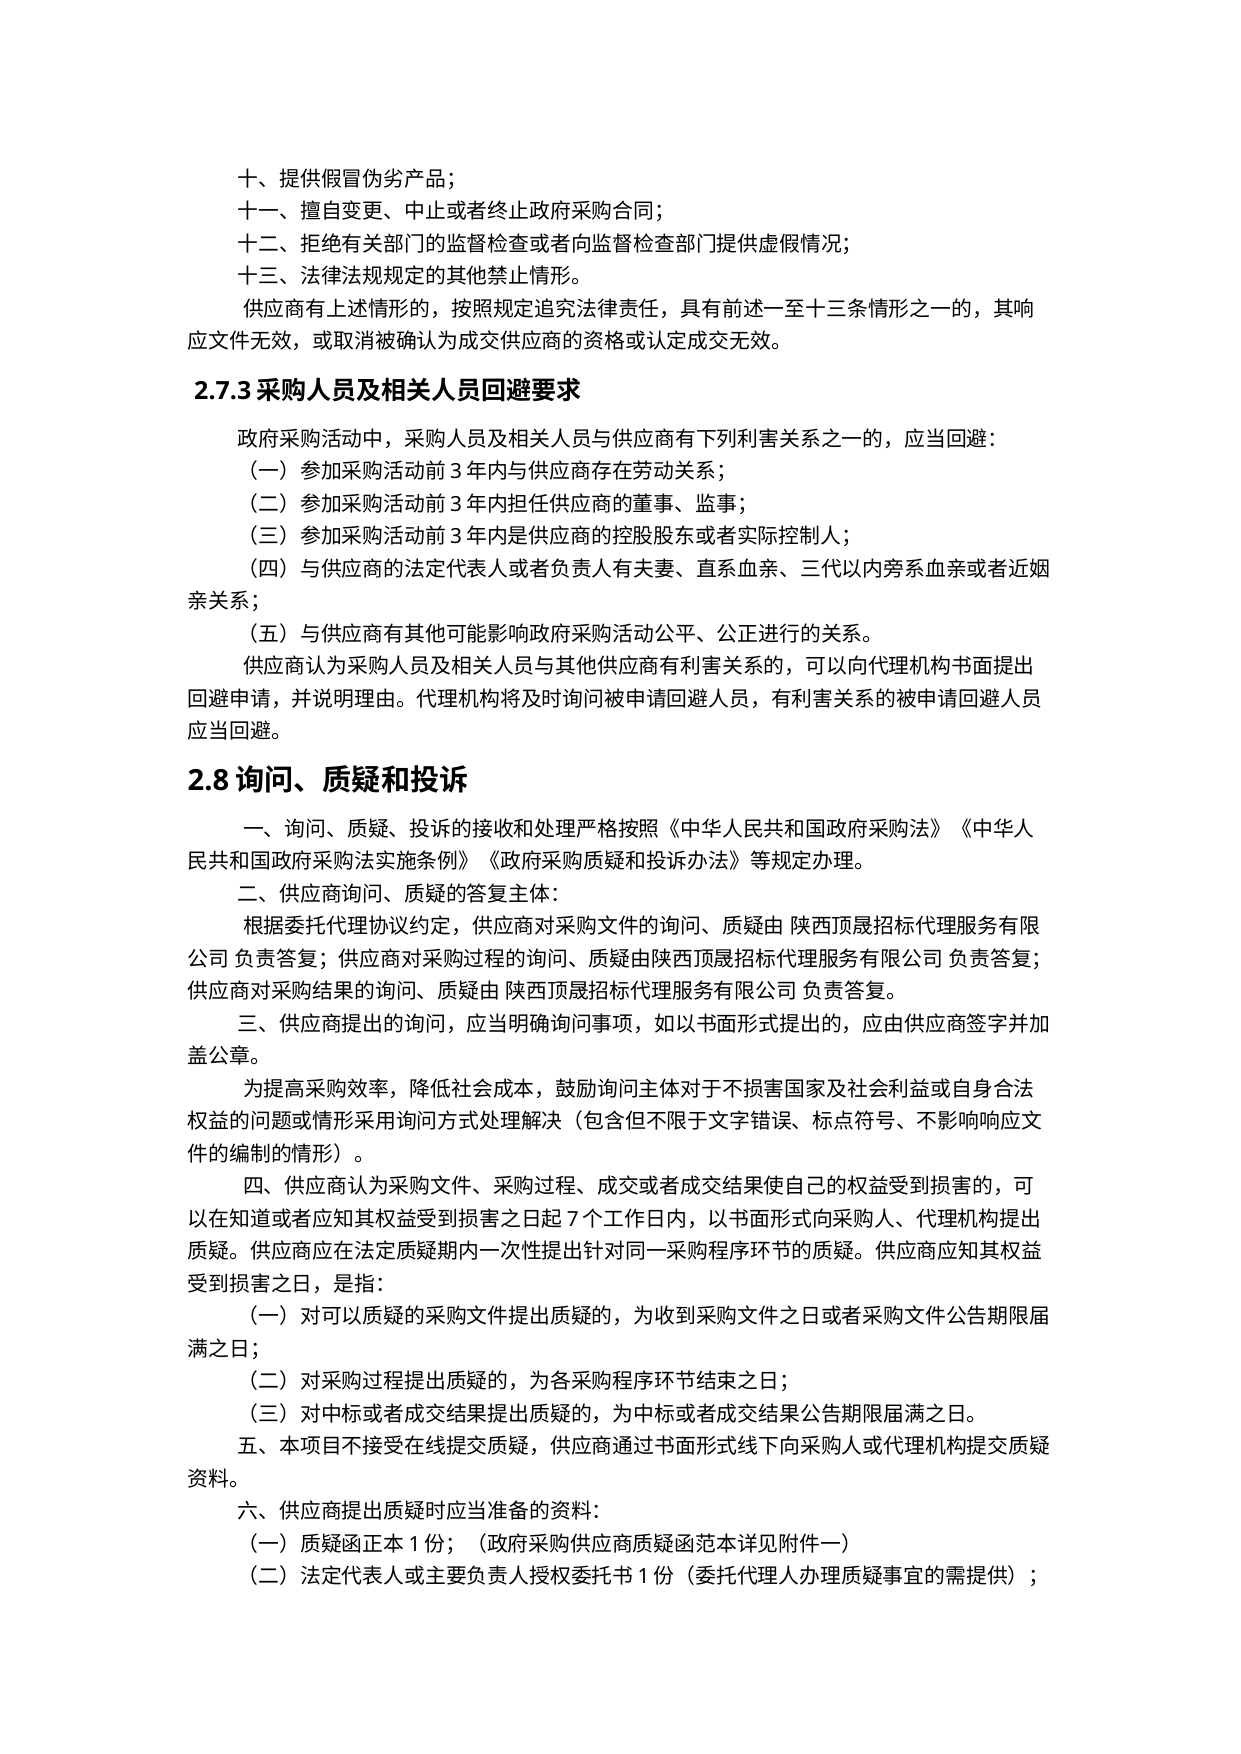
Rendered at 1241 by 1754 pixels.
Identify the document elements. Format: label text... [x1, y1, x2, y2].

text 一、询问、质疑、投诉的接收和处理严格按照《中华人民共和国政府采购法》《中华人民共和国政府采购法实施条例》《政府采购质疑和投诉办法》等规定办理。 [187, 812, 1053, 877]
text （四）与供应商的法定代表人或者负责人有夫妻、直系血亲、三代以内旁系血亲或者近姻亲关系； [187, 552, 1053, 617]
text （三）对中标或者成交结果提出质疑的，为中标或者成交结果公告期限届满之日。 [187, 1397, 1053, 1429]
text 十、提供假冒伪劣产品； [187, 162, 1053, 194]
text 六、供应商提出质疑时应当准备的资料： [187, 1494, 1053, 1527]
text 二、供应商询问、质疑的答复主体： [187, 877, 1053, 909]
text 供应商有上述情形的，按照规定追究法律责任，具有前述一至十三条情形之一的，其响应文件无效，或取消被确认为成交供应商的资格或认定成交无效。 [187, 292, 1053, 357]
text 十一、擅自变更、中止或者终止政府采购合同； [187, 194, 1053, 227]
text 十二、拒绝有关部门的监督检查或者向监督检查部门提供虚假情况； [187, 227, 1053, 259]
text 供应商认为采购人员及相关人员与其他供应商有利害关系的，可以向代理机构书面提出回避申请，并说明理由。代理机构将及时询问被申请回避人员，有利害关系的被申请回避人员应当回避。 [187, 649, 1053, 747]
text 为提高采购效率，降低社会成本，鼓励询问主体对于不损害国家及社会利益或自身合法权益的问题或情形采用询问方式处理解决（包含但不限于文字错误、标点符号、不影响响应文件的编制的情形）。 [187, 1072, 1053, 1169]
text 十三、法律法规规定的其他禁止情形。 [187, 259, 1053, 292]
text （一）对可以质疑的采购文件提出质疑的，为收到采购文件之日或者采购文件公告期限届满之日； [187, 1299, 1053, 1364]
text 2.7.3采购人员及相关人员回避要求 [187, 357, 1053, 422]
text （二）参加采购活动前3年内担任供应商的董事、监事； [187, 487, 1053, 519]
text （二）对采购过程提出质疑的，为各采购程序环节结束之日； [187, 1364, 1053, 1397]
text 四、供应商认为采购文件、采购过程、成交或者成交结果使自己的权益受到损害的，可以在知道或者应知其权益受到损害之日起7个工作日内，以书面形式向采购人、代理机构提出质疑。供应商应在法定质疑期内一次性提出针对同一采购程序环节的质疑。供应商应知其权益受到损害之日，是指： [187, 1169, 1053, 1299]
text （三）参加采购活动前3年内是供应商的控股股东或者实际控制人； [187, 519, 1053, 552]
text 三、供应商提出的询问，应当明确询问事项，如以书面形式提出的，应由供应商签字并加盖公章。 [187, 1007, 1053, 1072]
text 根据委托代理协议约定，供应商对采购文件的询问、质疑由 陕西顶晟招标代理服务有限公司 负责答复；供应商对采购过程的询问、质疑由陕西顶晟招标代理服务有限公司 负责答复；供应商对采购结果的询问、质疑由 陕西顶晟招标代理服务有限公司 负责答复。 [187, 909, 1053, 1007]
text （二）法定代表人或主要负责人授权委托书1份（委托代理人办理质疑事宜的需提供）； [187, 1559, 1053, 1592]
text 2.8询问、质疑和投诉 [187, 747, 1053, 812]
text （一）参加采购活动前3年内与供应商存在劳动关系； [187, 454, 1053, 487]
text （五）与供应商有其他可能影响政府采购活动公平、公正进行的关系。 [187, 617, 1053, 649]
text 五、本项目不接受在线提交质疑，供应商通过书面形式线下向采购人或代理机构提交质疑资料。 [187, 1429, 1053, 1494]
text 政府采购活动中，采购人员及相关人员与供应商有下列利害关系之一的，应当回避： [187, 422, 1053, 454]
text （一）质疑函正本1份；（政府采购供应商质疑函范本详见附件一） [187, 1527, 1053, 1559]
